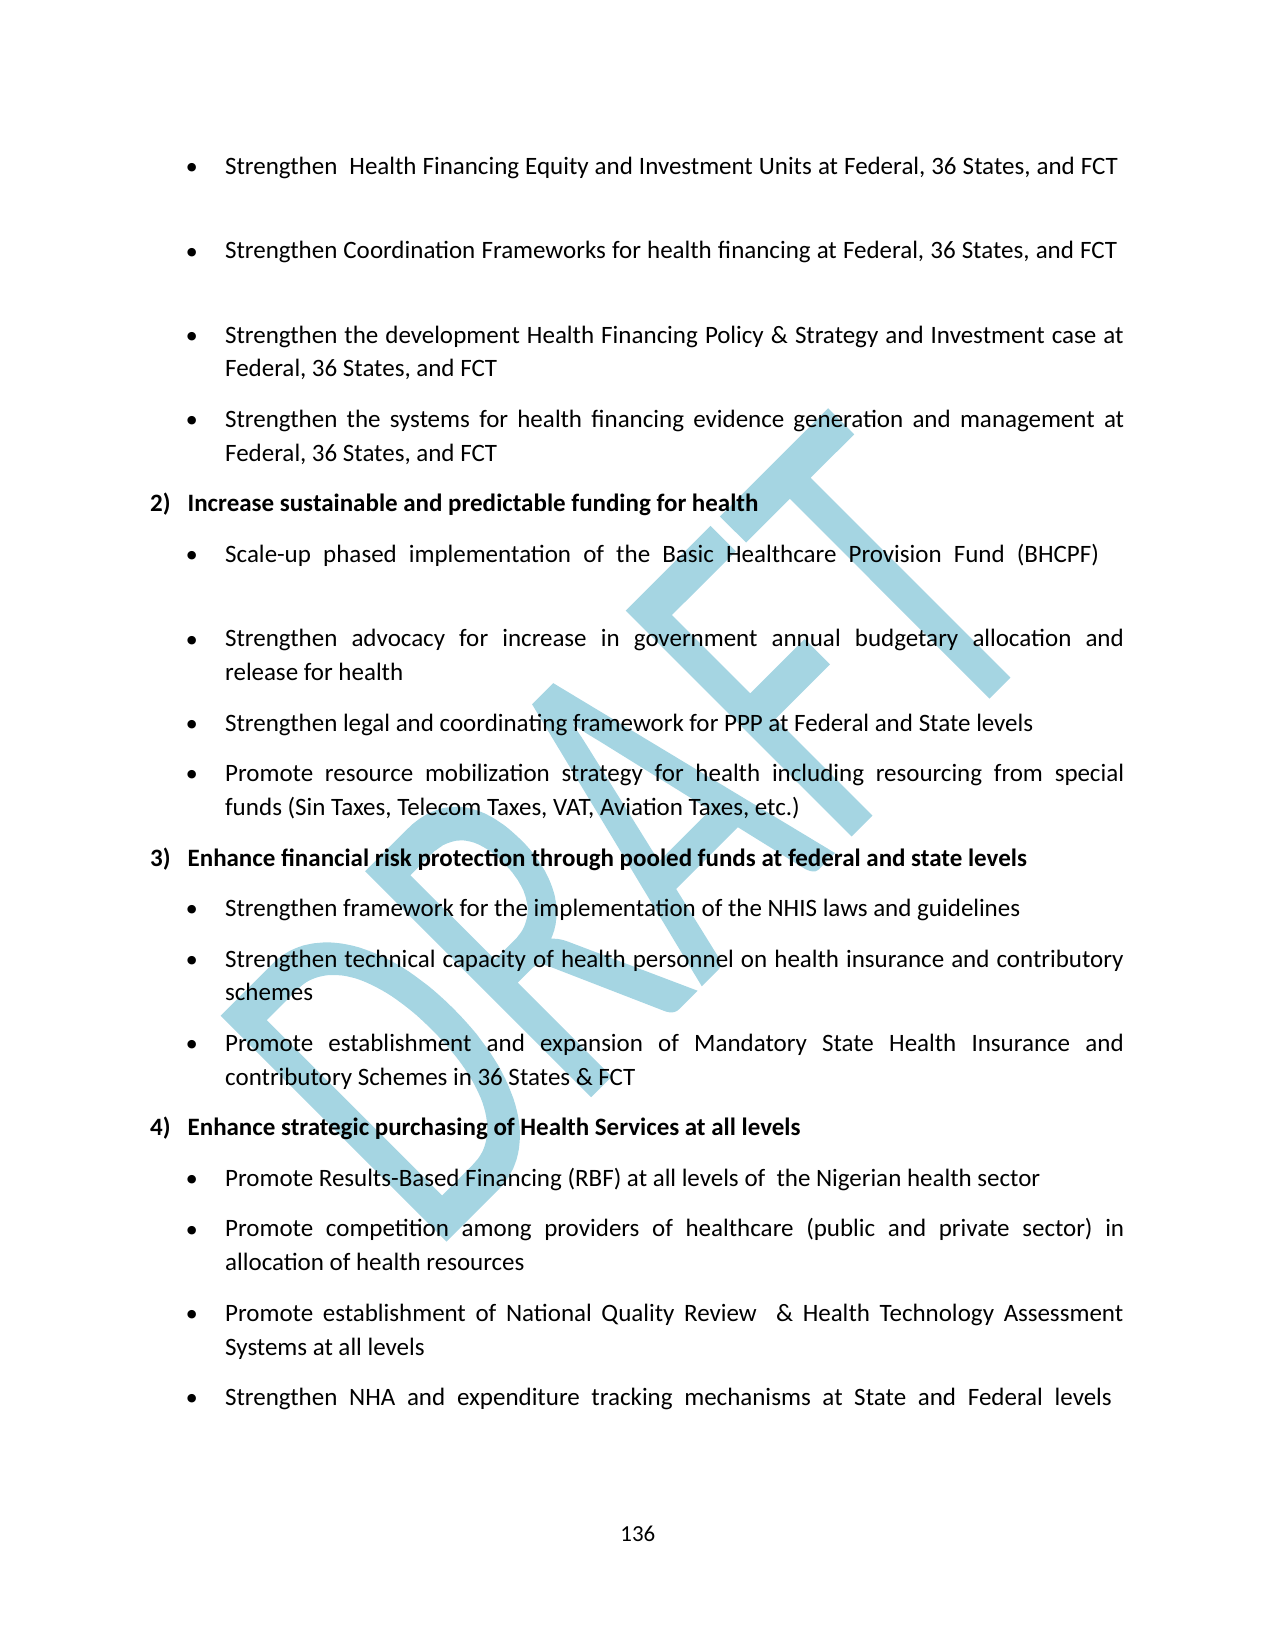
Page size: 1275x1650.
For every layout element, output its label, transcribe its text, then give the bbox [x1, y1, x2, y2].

list Strengthen advocacy for increase in government annual budgetary allocation and release for health [187, 622, 1125, 689]
list Enhance strategic purchasing of Health Services at all levels [150, 1111, 1125, 1144]
list Increase sustainable and predictable funding for health [150, 487, 1125, 520]
list Scale-up phased implementation of the Basic Healthcare Provision Fund (BHCPF) [187, 538, 1125, 605]
list Strengthen technical capacity of health personnel on health insurance and contributory schemes [187, 943, 1125, 1009]
list Promote competition among providers of healthcare (public and private sector) in allocation of health resources [187, 1212, 1125, 1279]
list Strengthen framework for the implementation of the NHIS laws and guidelines [187, 892, 1125, 925]
list Strengthen legal and coordinating framework for PPP at Federal and State levels [187, 707, 1125, 740]
list Strengthen the development Health Financing Policy & Strategy and Investment case at Federal, 36 States, and FCT [187, 319, 1125, 386]
list Strengthen NHA and expenditure tracking mechanisms at State and Federal levels [187, 1381, 1125, 1448]
list Enhance financial risk protection through pooled funds at federal and state levels [150, 842, 1125, 874]
list Promote establishment and expansion of Mandatory State Health Insurance and contributory Schemes in 36 States & FCT [187, 1027, 1125, 1094]
list Strengthen the systems for health financing evidence generation and management at Federal, 36 States, and FCT [187, 403, 1125, 470]
list Promote Results-Based Financing (RBF) at all levels of the Nigerian health sector [187, 1162, 1125, 1195]
list Promote resource mobilization strategy for health including resourcing from special funds (Sin Taxes, Telecom Taxes, VAT, Aviation Taxes, etc.) [187, 757, 1125, 824]
list Strengthen Health Financing Equity and Investment Units at Federal, 36 States, and FCT [187, 150, 1125, 217]
list Promote establishment of National Quality Review & Health Technology Assessment Systems at all levels [187, 1297, 1125, 1364]
list Strengthen Coordination Frameworks for health financing at Federal, 36 States, and FCT [187, 234, 1125, 301]
